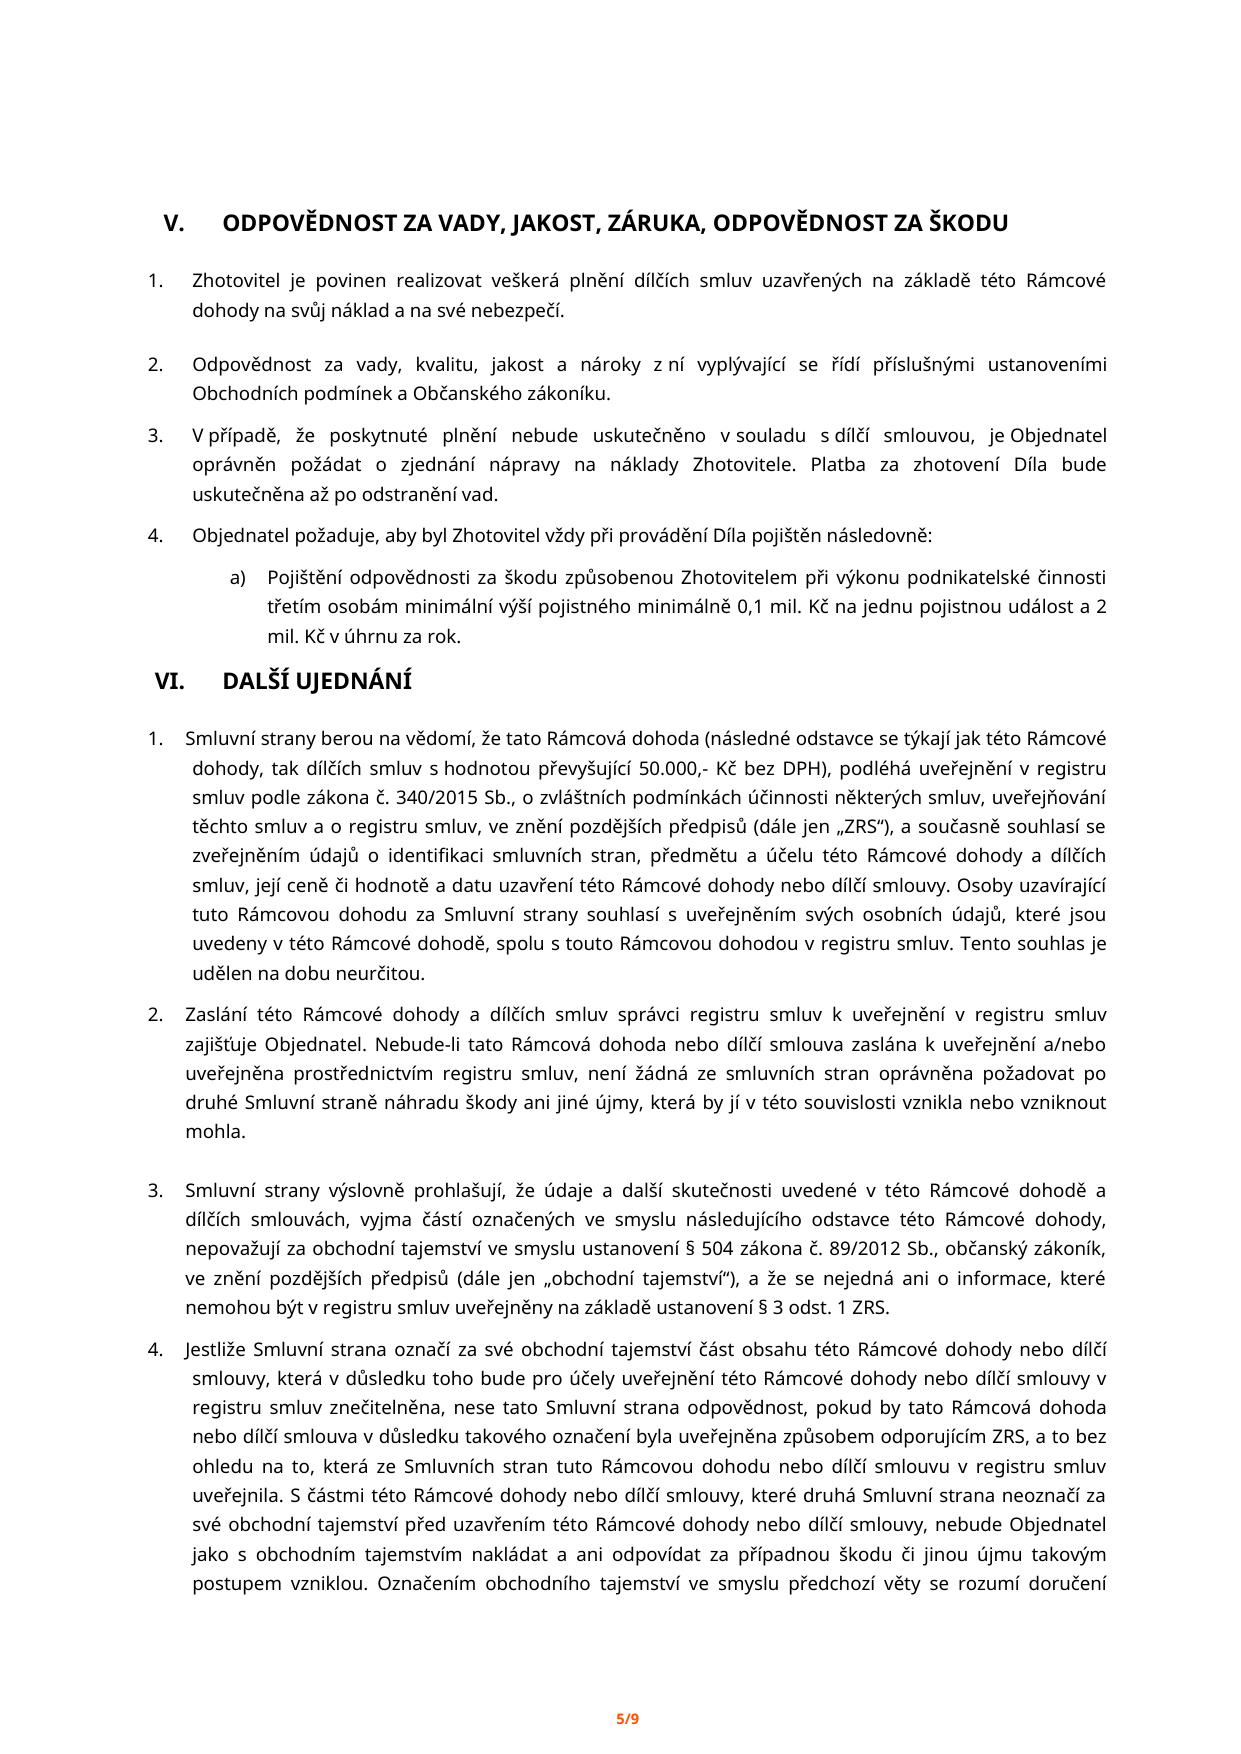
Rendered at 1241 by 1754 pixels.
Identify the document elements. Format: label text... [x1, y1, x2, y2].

list DALŠÍ UJEDNÁNÍ [185, 665, 1107, 696]
list Smluvní strany výslovně prohlašují, že údaje a další skutečnosti uvedené v této Rámcové dohodě a dílčích smlouvách, vyjma částí označených ve smyslu následujícího odstavce této Rámcové dohody, nepovažují za obchodní tajemství ve smyslu ustanovení § 504 zákona č. 89/2012 Sb., občanský zákoník, ve znění pozdějších předpisů (dále jen „obchodní tajemství“), a že se nejedná ani o informace, které nemohou být v registru smluv uveřejněny na základě ustanovení § 3 odst. 1 ZRS. [148, 1177, 1107, 1320]
list Odpovědnost za vady, kvalitu, jakost a nároky z ní vyplývající se řídí příslušnými ustanoveními Obchodních podmínek a Občanského zákoníku. [148, 351, 1107, 406]
list V případě, že poskytnuté plnění nebude uskutečněno v souladu s dílčí smlouvou, je Objednatel oprávněn požádat o zjednání nápravy na náklady Zhotovitele. Platba za zhotovení Díla bude uskutečněna až po odstranění vad. [148, 422, 1107, 506]
list ODPOVĚDNOST ZA VADY, JAKOST, ZÁRUKA, ODPOVĚDNOST ZA ŠKODU [185, 207, 1107, 238]
list Objednatel požaduje, aby byl Zhotovitel vždy při provádění Díla pojištěn následovně: [148, 523, 1107, 548]
list Zaslání této Rámcové dohody a dílčích smluv správci registru smluv k uveřejnění v registru smluv zajišťuje Objednatel. Nebude-li tato Rámcová dohoda nebo dílčí smlouva zaslána k uveřejnění a/nebo uveřejněna prostřednictvím registru smluv, není žádná ze smluvních stran oprávněna požadovat po druhé Smluvní straně náhradu škody ani jiné újmy, která by jí v této souvislosti vznikla nebo vzniknout mohla. [148, 1002, 1107, 1144]
list Zhotovitel je povinen realizovat veškerá plnění dílčích smluv uzavřených na základě této Rámcové dohody na svůj náklad a na své nebezpečí. [148, 268, 1107, 322]
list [148, 1336, 1107, 1596]
list Pojištění odpovědnosti za škodu způsobenou Zhotovitelem při výkonu podnikatelské činnosti třetím osobám minimální výší pojistného minimálně 0,1 mil. Kč na jednu pojistnou událost a 2 mil. Kč v úhrnu za rok. [229, 564, 1107, 648]
list Smluvní strany berou na vědomí, že tato Rámcová dohoda (následné odstavce se týkají jak této Rámcové dohody, tak dílčích smluv s hodnotou převyšující 50.000,- Kč bez DPH), podléhá uveřejnění v registru smluv podle zákona č. 340/2015 Sb., o zvláštních podmínkách účinnosti některých smluv, uveřejňování těchto smluv a o registru smluv, ve znění pozdějších předpisů (dále jen „ZRS“), a současně souhlasí se zveřejněním údajů o identifikaci smluvních stran, předmětu a účelu této Rámcové dohody a dílčích smluv, její ceně či hodnotě a datu uzavření této Rámcové dohody nebo dílčí smlouvy. Osoby uzavírající tuto Rámcovou dohodu za Smluvní strany souhlasí s uveřejněním svých osobních údajů, které jsou uvedeny v této Rámcové dohodě, spolu s touto Rámcovou dohodou v registru smluv. Tento souhlas je udělen na dobu neurčitou. [148, 726, 1107, 985]
